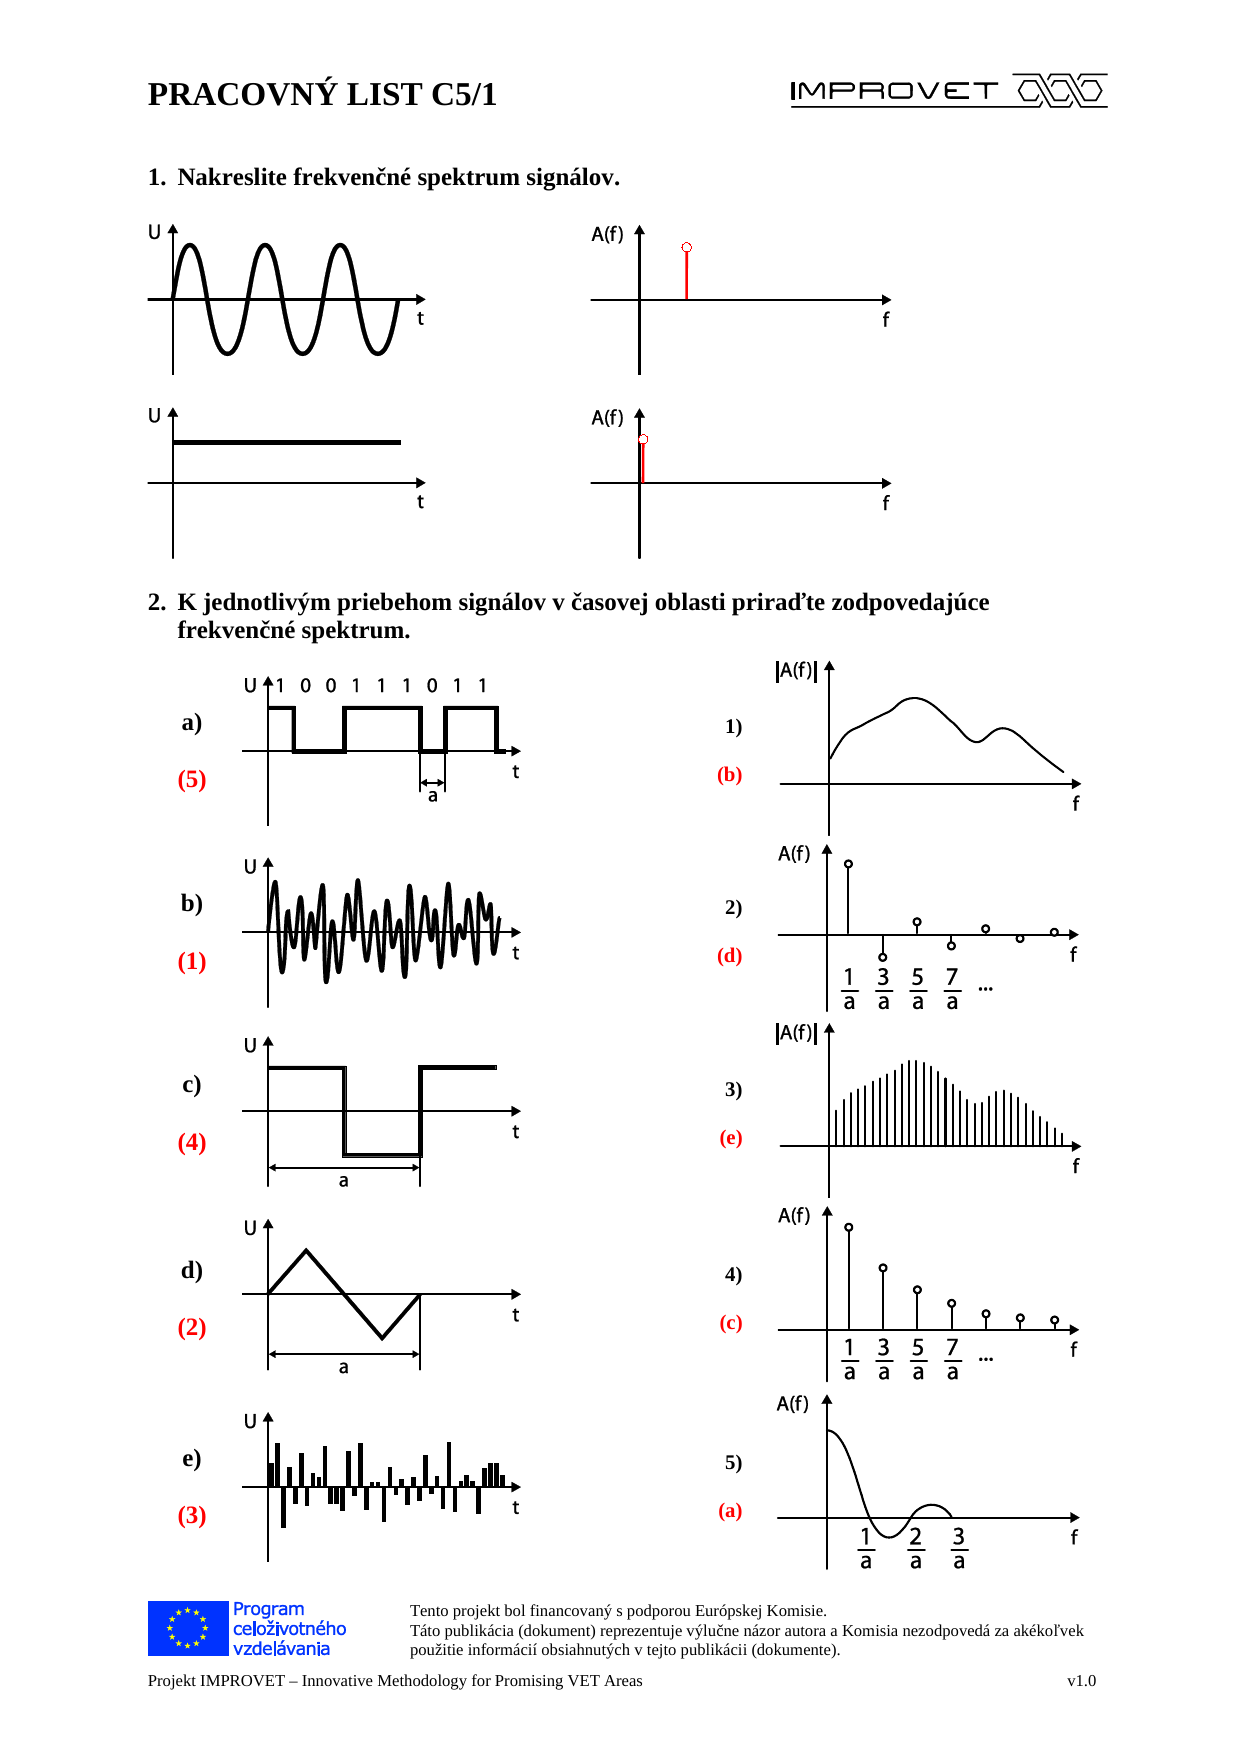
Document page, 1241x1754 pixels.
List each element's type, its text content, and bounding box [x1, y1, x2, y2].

table_cell e) (3) [166, 1392, 218, 1581]
table_header [218, 659, 546, 842]
table_header 1) (b) [546, 659, 753, 842]
table_header a) (5) [166, 659, 218, 842]
table_cell [218, 842, 546, 1021]
table_cell b) (1) [166, 842, 218, 1021]
table_cell 3) (e) [546, 1021, 753, 1204]
table_cell [754, 842, 1104, 1021]
table_cell [218, 1204, 546, 1392]
text K jednotlivým priebehom signálov v časovej oblasti priraďte zodpovedajúce frekvenčné spektrum. [148, 587, 1093, 644]
text Nakreslite frekvenčné spektrum signálov. [148, 162, 1093, 191]
table_cell 4) (c) [546, 1204, 753, 1392]
table_cell [754, 1392, 1104, 1581]
table_header [754, 659, 1104, 842]
table_cell d) (2) [166, 1204, 218, 1392]
table_cell [218, 1021, 546, 1204]
table_cell [754, 1021, 1104, 1204]
table_cell [754, 1204, 1104, 1392]
table_cell 2) (d) [546, 842, 753, 1021]
table_cell [218, 1392, 546, 1581]
table_cell c) (4) [166, 1021, 218, 1204]
table_cell 5) (a) [546, 1392, 753, 1581]
